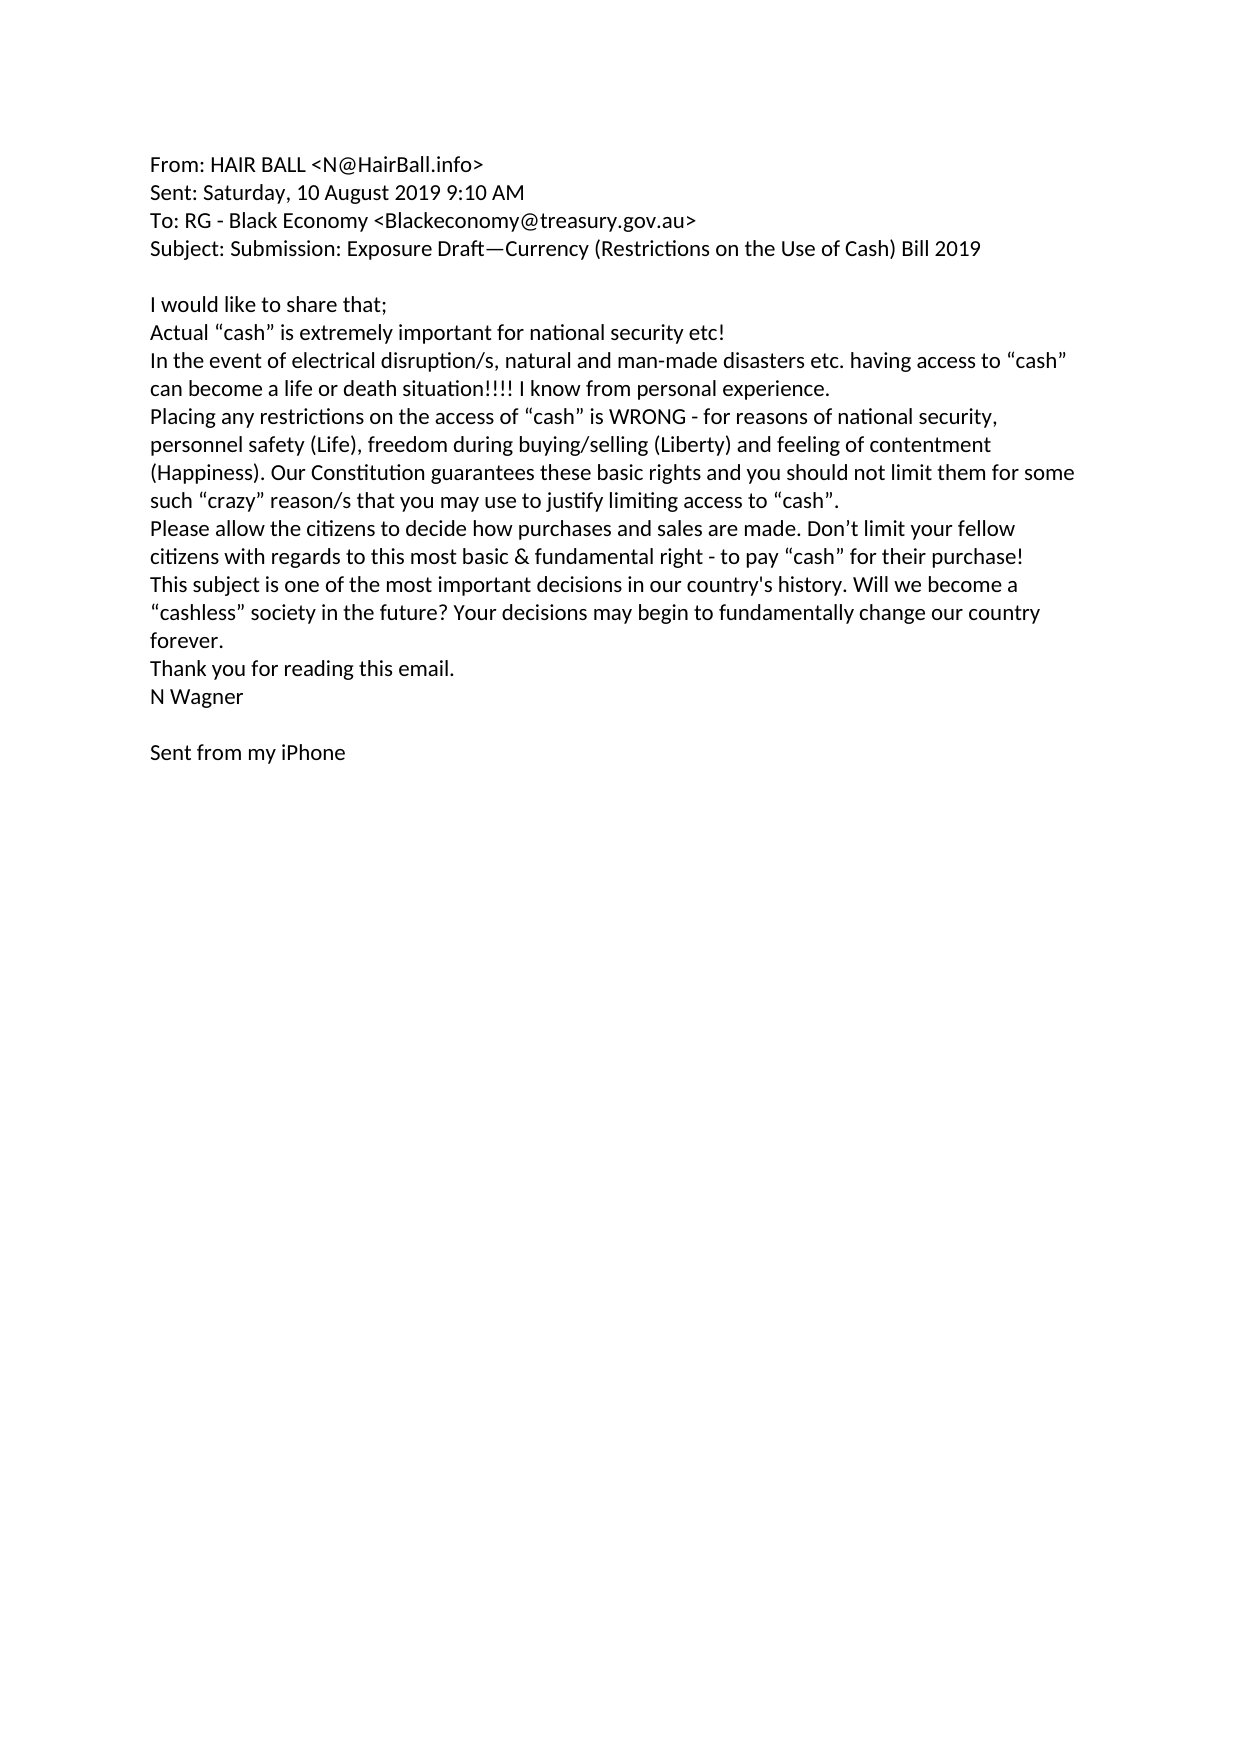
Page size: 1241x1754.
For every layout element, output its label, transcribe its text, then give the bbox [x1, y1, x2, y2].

text Thank you for reading this email. [150, 654, 1090, 682]
text Actual “cash” is extremely important for national security etc! [150, 318, 1090, 346]
text From: HAIR BALL <N@HairBall.info> Sent: Saturday, 10 August 2019 9:10 AM To: RG - Black Economy <Blackeconomy@treasury.gov.au> Subject: Submission: Exposure Draft—Currency (Restrictions on the Use of Cash) Bill 2019 [150, 150, 1090, 262]
text This subject is one of the most important decisions in our country's history. Will we become a “cashless” society in the future? Your decisions may begin to fundamentally change our country forever. [150, 570, 1090, 654]
text I would like to share that; [150, 290, 1090, 318]
text In the event of electrical disruption/s, natural and man-made disasters etc. having access to “cash” can become a life or death situation!!!! I know from personal experience. [150, 346, 1090, 402]
text N Wagner [150, 682, 1090, 710]
text Placing any restrictions on the access of “cash” is WRONG - for reasons of national security, personnel safety (Life), freedom during buying/selling (Liberty) and feeling of contentment (Happiness). Our Constitution guarantees these basic rights and you should not limit them for some such “crazy” reason/s that you may use to justify limiting access to “cash”. [150, 402, 1090, 514]
text Please allow the citizens to decide how purchases and sales are made. Don’t limit your fellow citizens with regards to this most basic & fundamental right - to pay “cash” for their purchase! [150, 514, 1090, 570]
text Sent from my iPhone [150, 738, 1090, 766]
